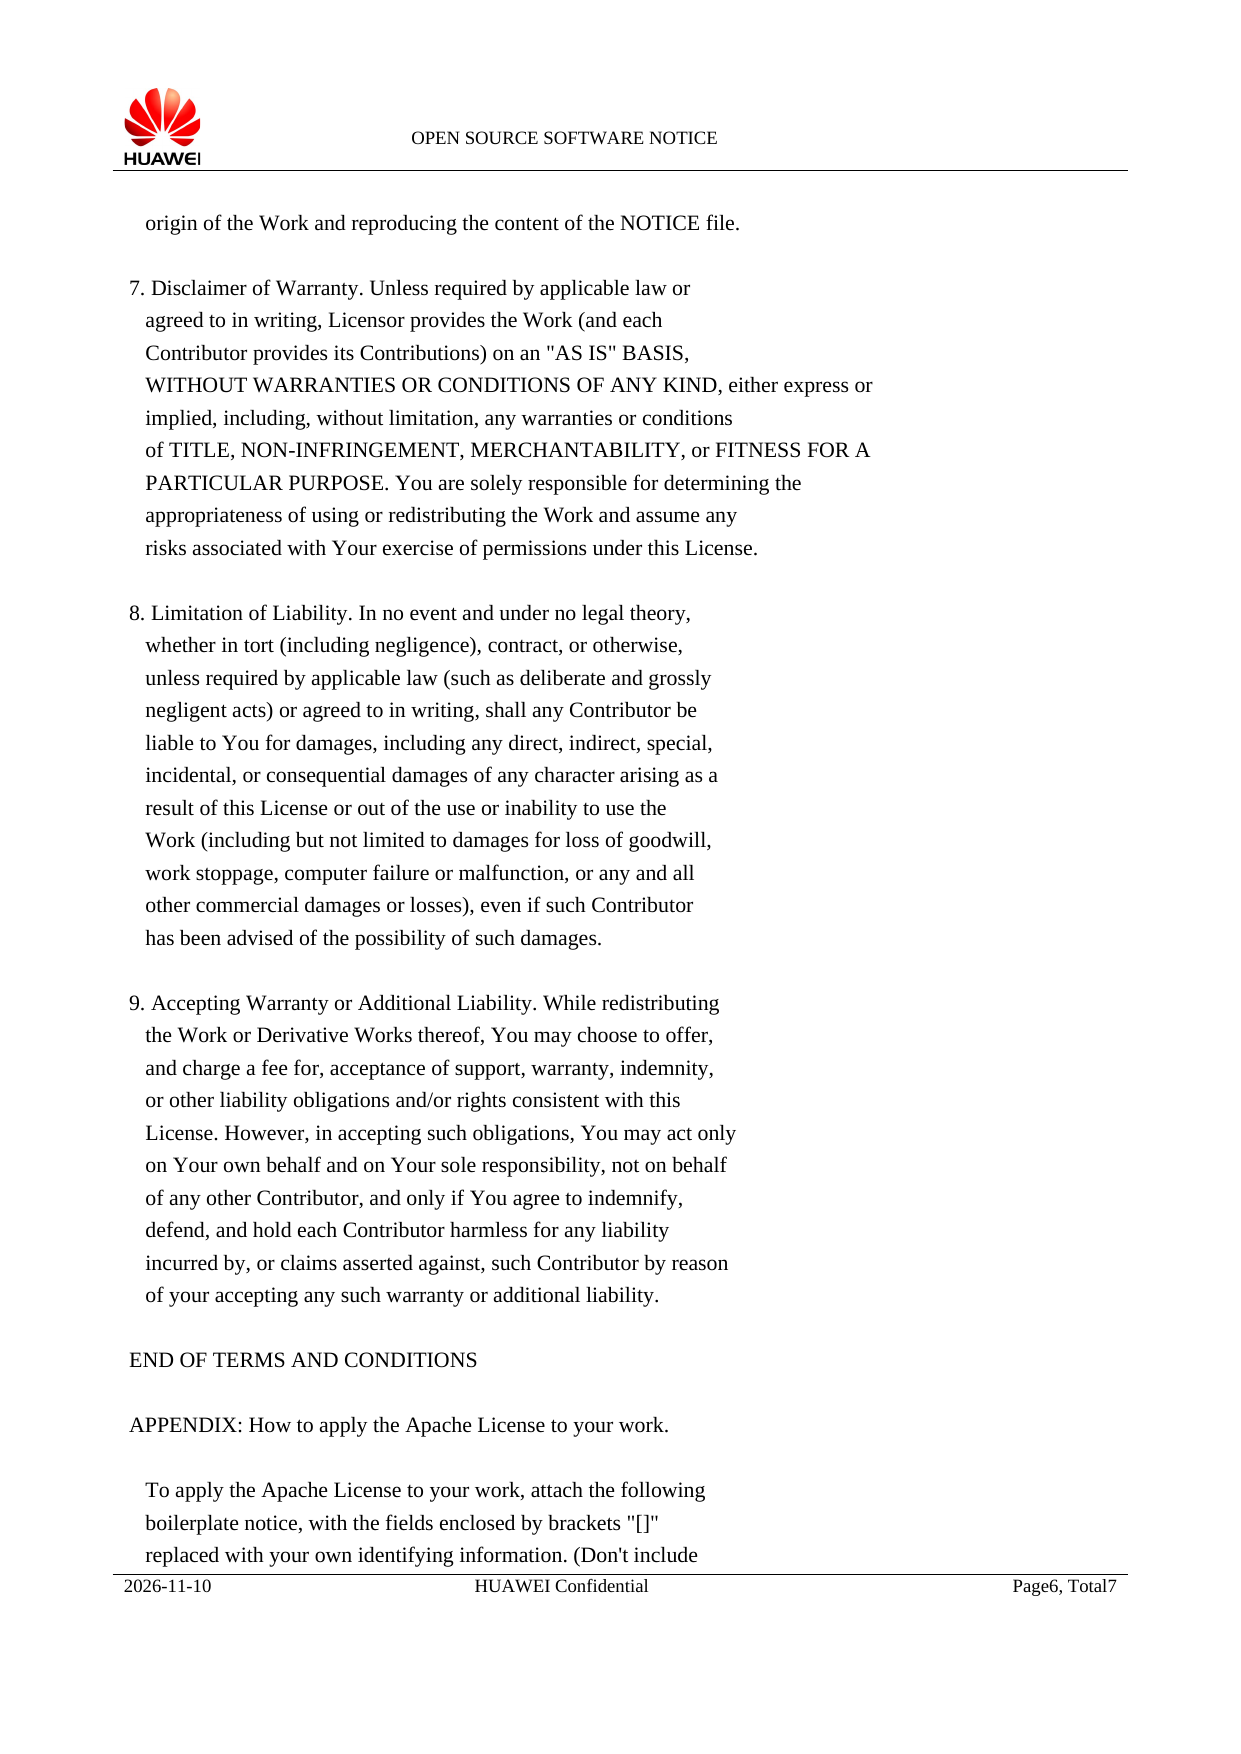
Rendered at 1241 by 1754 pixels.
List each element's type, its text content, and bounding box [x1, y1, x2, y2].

picture [124, 88, 201, 165]
